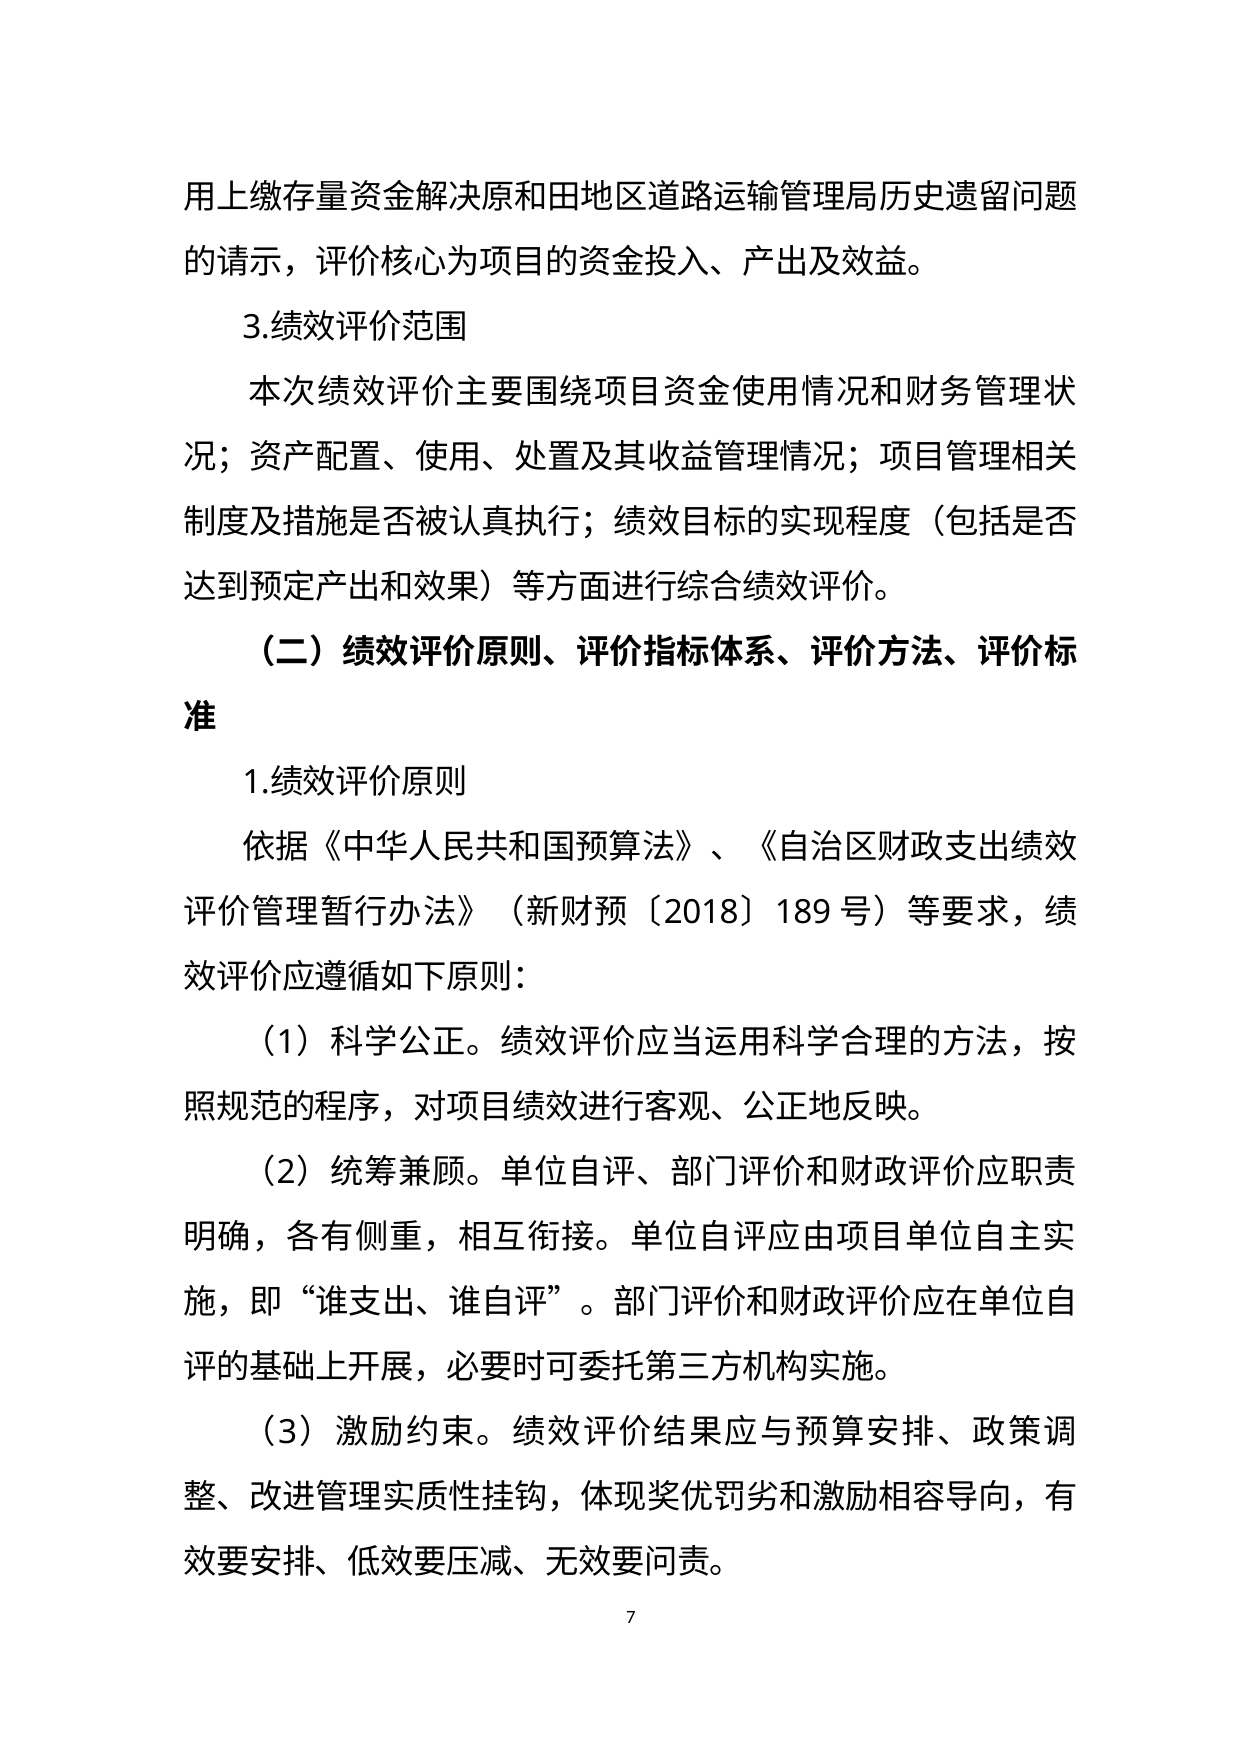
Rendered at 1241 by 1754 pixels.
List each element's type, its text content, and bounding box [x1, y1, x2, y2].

text 1.绩效评价原则 [183, 747, 1078, 812]
text （3）激励约束。绩效评价结果应与预算安排、政策调整、改进管理实质性挂钩，体现奖优罚劣和激励相容导向，有效要安排、低效要压减、无效要问责。 [183, 1397, 1078, 1592]
text （二）绩效评价原则、评价指标体系、评价方法、评价标准 [183, 617, 1078, 747]
list 3.绩效评价范围 [242, 292, 1078, 357]
text 依据《中华人民共和国预算法》、《自治区财政支出绩效评价管理暂行办法》（新财预〔2018〕189号）等要求，绩效评价应遵循如下原则： [183, 812, 1078, 1007]
list 本次绩效评价主要围绕项目资金使用情况和财务管理状况；资产配置、使用、处置及其收益管理情况；项目管理相关制度及措施是否被认真执行；绩效目标的实现程度（包括是否达到预定产出和效果）等方面进行综合绩效评价。 [183, 357, 1078, 617]
text （2）统筹兼顾。单位自评、部门评价和财政评价应职责明确，各有侧重，相互衔接。单位自评应由项目单位自主实施，即“谁支出、谁自评”。部门评价和财政评价应在单位自评的基础上开展，必要时可委托第三方机构实施。 [183, 1137, 1078, 1397]
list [183, 162, 1078, 292]
text （1）科学公正。绩效评价应当运用科学合理的方法，按照规范的程序，对项目绩效进行客观、公正地反映。 [183, 1007, 1078, 1137]
